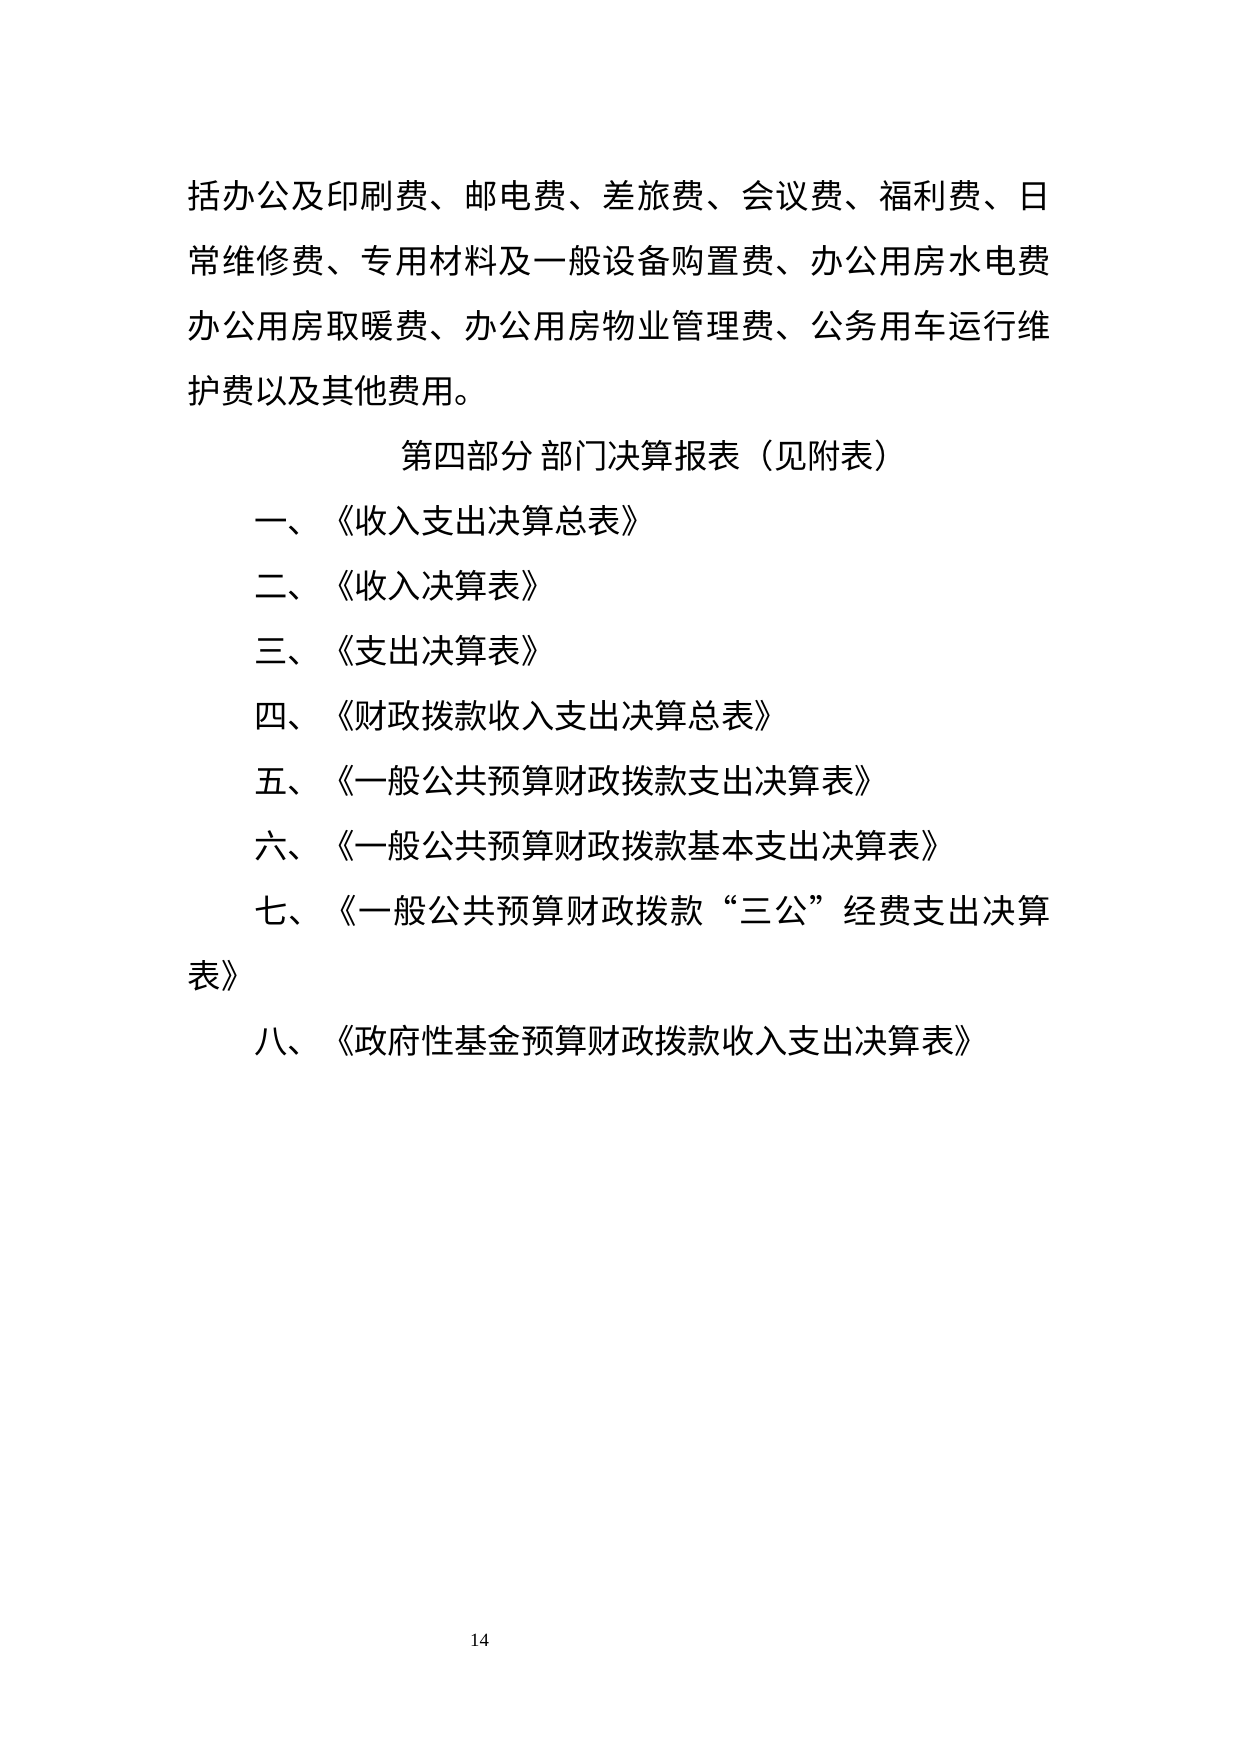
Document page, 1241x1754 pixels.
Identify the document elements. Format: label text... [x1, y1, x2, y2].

text 第四部分 部门决算报表（见附表） [187, 422, 1053, 487]
text 五、《一般公共预算财政拨款支出决算表》 [187, 747, 1053, 812]
text 三、《支出决算表》 [187, 617, 1053, 682]
text 七、《一般公共预算财政拨款“三公”经费支出决算表》 [187, 877, 1053, 1007]
text 一、《收入支出决算总表》 [187, 487, 1053, 552]
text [187, 162, 1053, 422]
text 二、《收入决算表》 [187, 552, 1053, 617]
text 八、《政府性基金预算财政拨款收入支出决算表》 [187, 1007, 1053, 1072]
text 四、《财政拨款收入支出决算总表》 [187, 682, 1053, 747]
text 六、《一般公共预算财政拨款基本支出决算表》 [187, 812, 1053, 877]
